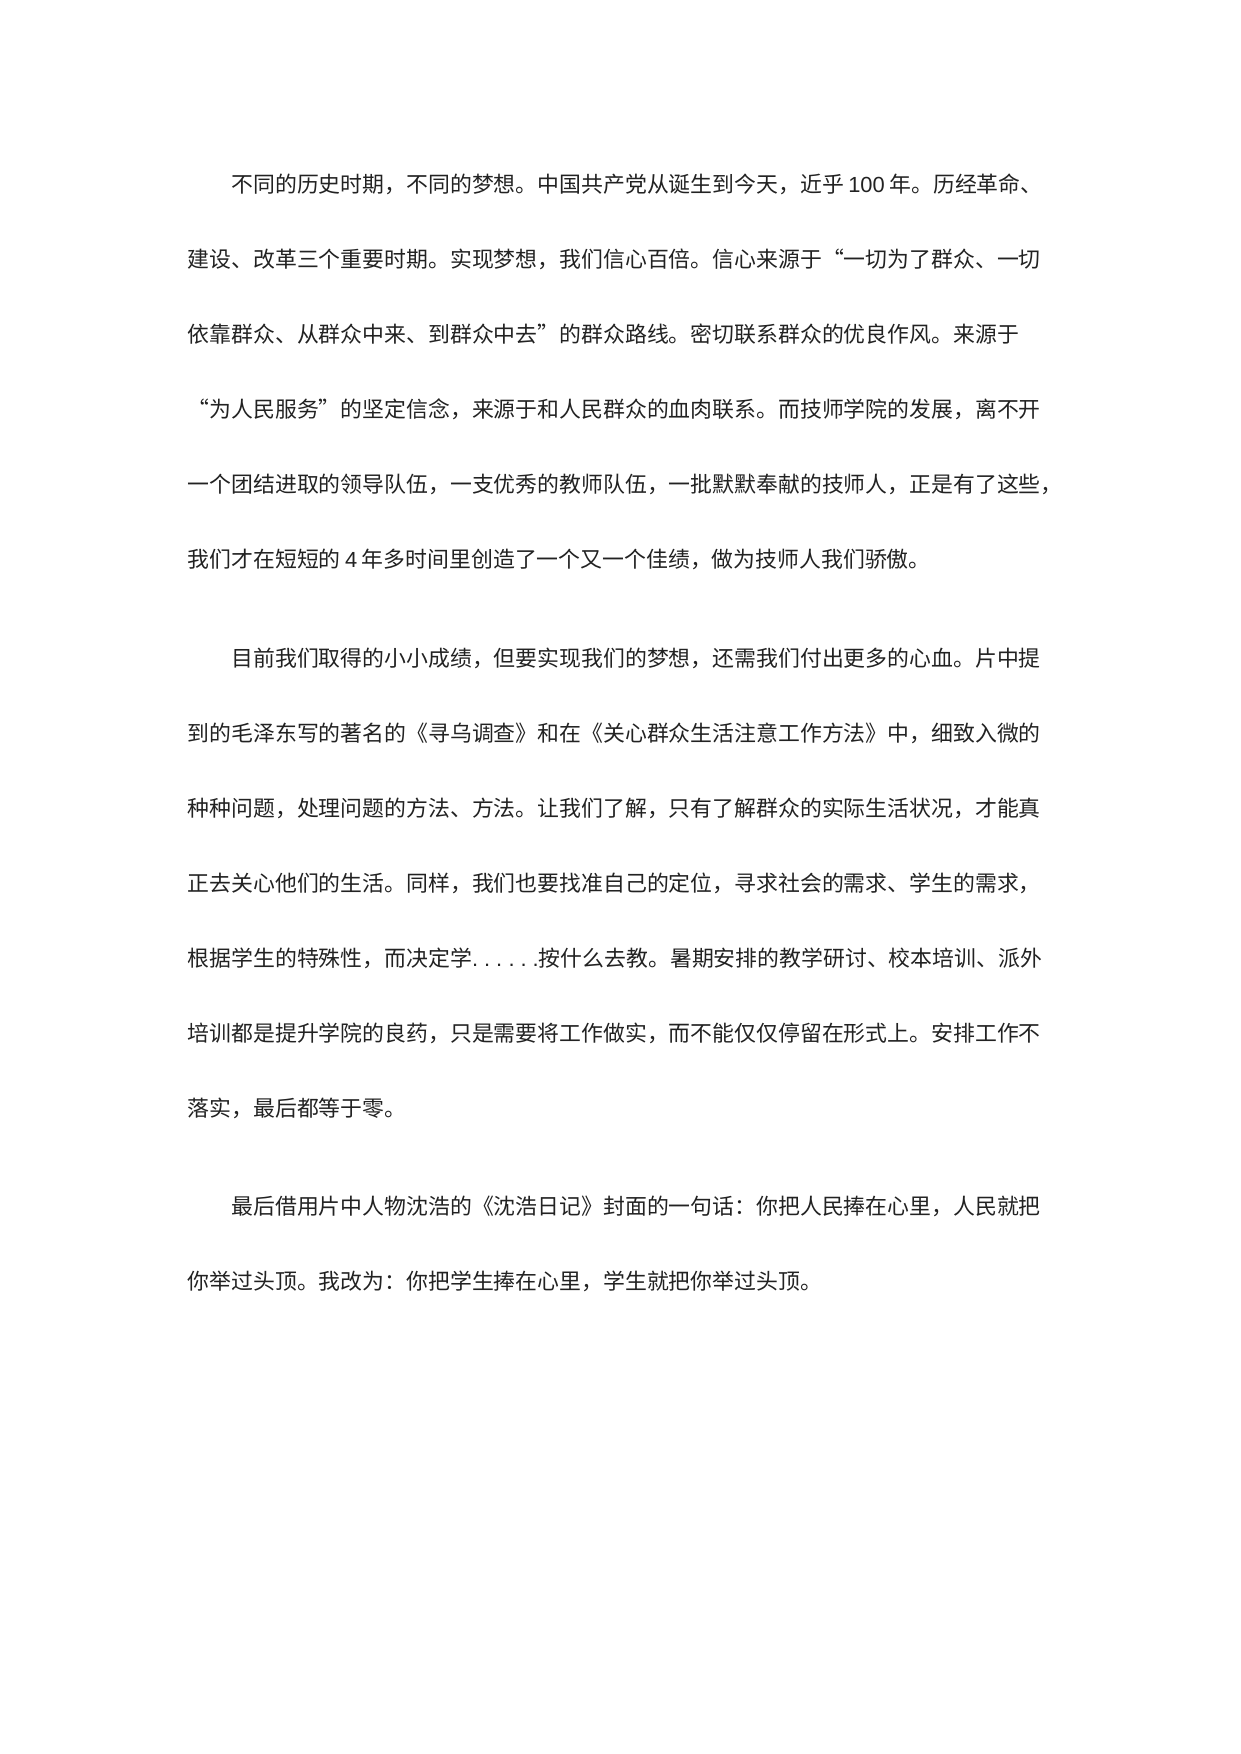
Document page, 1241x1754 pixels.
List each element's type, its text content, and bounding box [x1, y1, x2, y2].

text 不同的历史时期，不同的梦想。中国共产党从诞生到今天，近乎100年。历经革命、建设、改革三个重要时期。实现梦想，我们信心百倍。信心来源于“一切为了群众、一切依靠群众、从群众中来、到群众中去”的群众路线。密切联系群众的优良作风。来源于“为人民服务”的坚定信念，来源于和人民群众的血肉联系。而技师学院的发展，离不开一个团结进取的领导队伍，一支优秀的教师队伍，一批默默奉献的技师人，正是有了这些，我们才在短短的4年多时间里创造了一个又一个佳绩，做为技师人我们骄傲。 [187, 164, 1053, 577]
text 最后借用片中人物沈浩的《沈浩日记》封面的一句话：你把人民捧在心里，人民就把你举过头顶。我改为：你把学生捧在心里，学生就把你举过头顶。 [187, 1186, 1053, 1299]
text 目前我们取得的小小成绩，但要实现我们的梦想，还需我们付出更多的心血。片中提到的毛泽东写的著名的《寻乌调查》和在《关心群众生活注意工作方法》中，细致入微的种种问题，处理问题的方法、方法。让我们了解，只有了解群众的实际生活状况，才能真正去关心他们的生活。同样，我们也要找准自己的定位，寻求社会的需求、学生的需求，根据学生的特殊性，而决定学. . . . . .按什么去教。暑期安排的教学研讨、校本培训、派外培训都是提升学院的良药，只是需要将工作做实，而不能仅仅停留在形式上。安排工作不落实，最后都等于零。 [187, 638, 1053, 1125]
